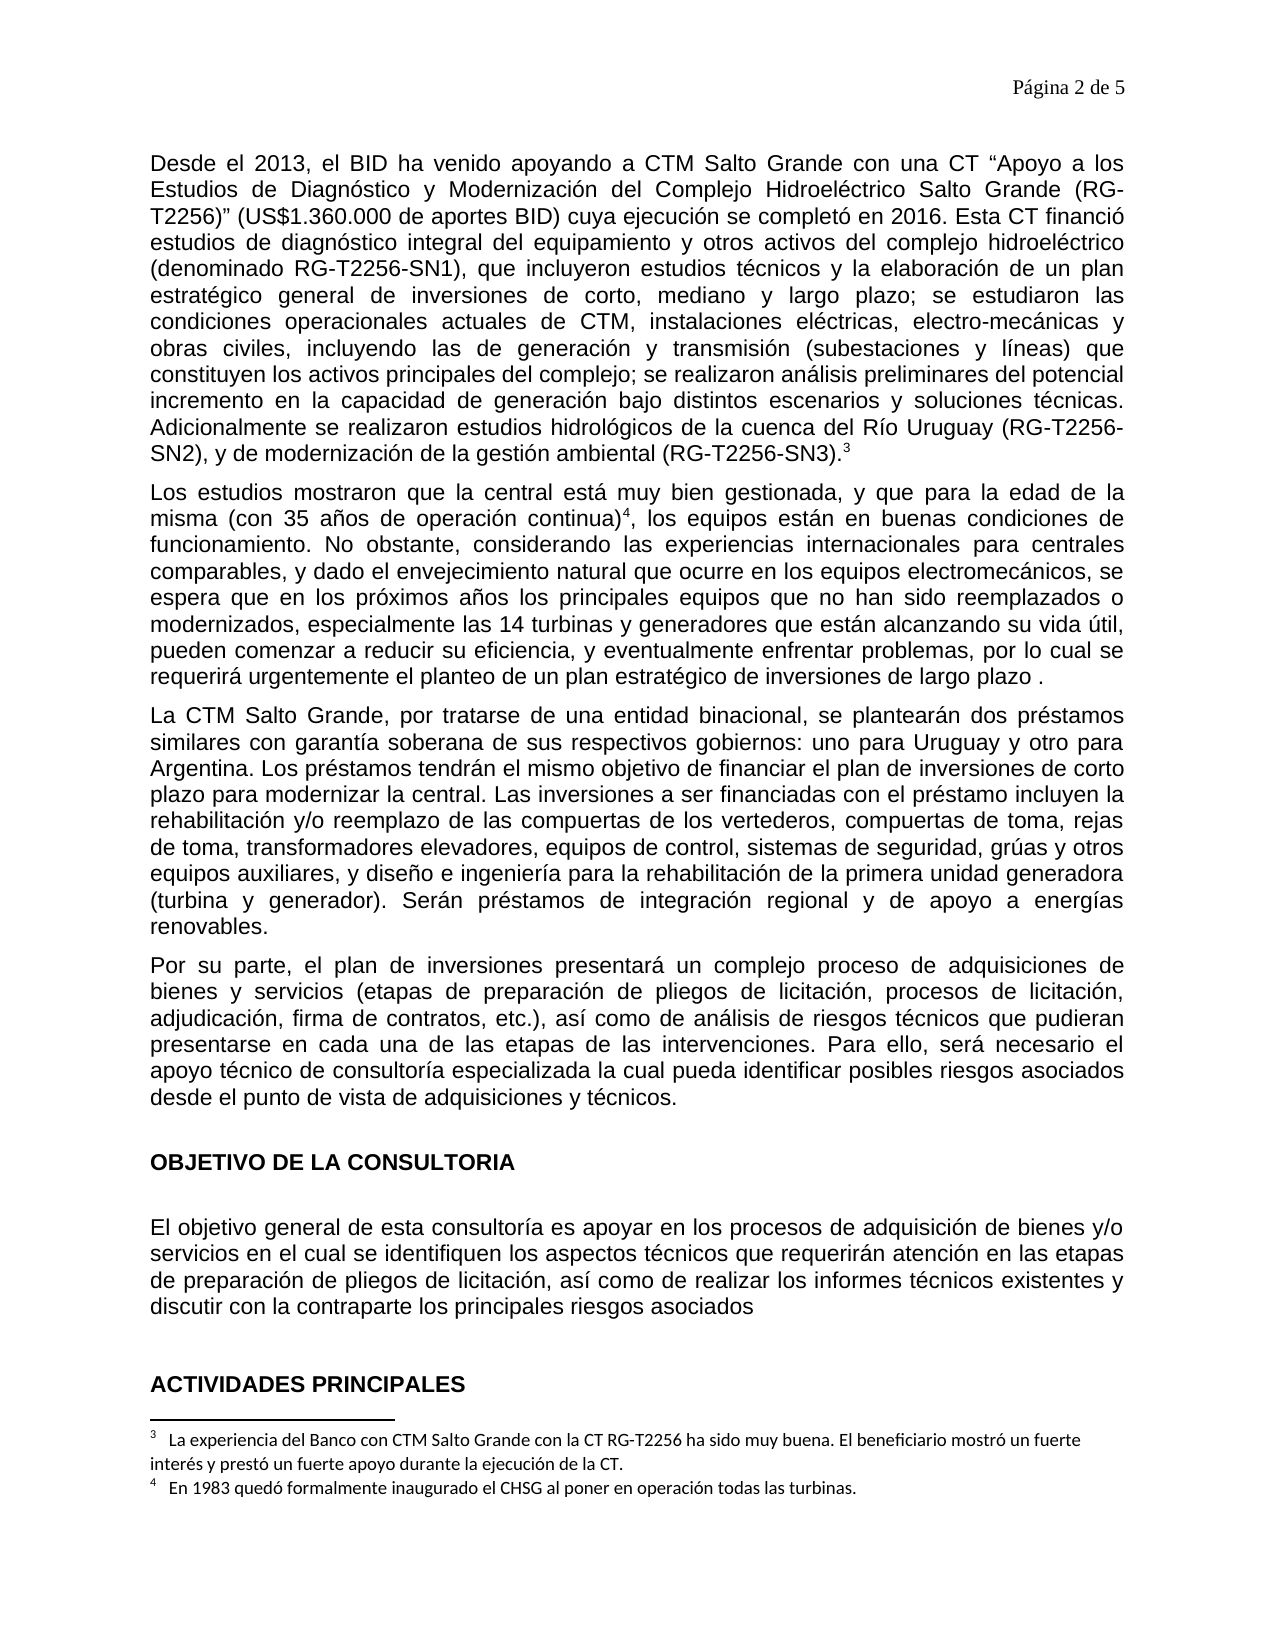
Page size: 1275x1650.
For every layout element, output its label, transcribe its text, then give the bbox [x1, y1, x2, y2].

text Por su parte, el plan de inversiones presentará un complejo proceso de adquisiciones de bienes y servicios (etapas de preparación de pliegos de licitación, procesos de licitación, adjudicación, firma de contratos, etc.), así como de análisis de riesgos técnicos que pudieran presentarse en cada una de las etapas de las intervenciones. Para ello, será necesario el apoyo técnico de consultoría especializada la cual pueda identificar posibles riesgos asociados desde el punto de vista de adquisiciones y técnicos. [150, 952, 1125, 1110]
text Desde el 2013, el BID ha venido apoyando a CTM Salto Grande con una CT “Apoyo a los Estudios de Diagnóstico y Modernización del Complejo Hidroeléctrico Salto Grande (RG-T2256)” (US$1.360.000 de aportes BID) cuya ejecución se completó en 2016. Esta CT financió estudios de diagnóstico integral del equipamiento y otros activos del complejo hidroeléctrico (denominado RG-T2256-SN1), que incluyeron estudios técnicos y la elaboración de un plan estratégico general de inversiones de corto, mediano y largo plazo; se estudiaron las condiciones operacionales actuales de CTM, instalaciones eléctricas, electro-mecánicas y obras civiles, incluyendo las de generación y transmisión (subestaciones y líneas) que constituyen los activos principales del complejo; se realizaron análisis preliminares del potencial incremento en la capacidad de generación bajo distintos escenarios y soluciones técnicas. Adicionalmente se realizaron estudios hidrológicos de la cuenca del Río Uruguay (RG-T2256-SN2), y de modernización de la gestión ambiental (RG-T2256-SN3). [150, 150, 1125, 466]
text OBJETIVO DE LA CONSULTORIA [150, 1149, 1125, 1175]
text La CTM Salto Grande, por tratarse de una entidad binacional, se plantearán dos préstamos similares con garantía soberana de sus respectivos gobiernos: uno para Uruguay y otro para Argentina. Los préstamos tendrán el mismo objetivo de financiar el plan de inversiones de corto plazo para modernizar la central. Las inversiones a ser financiadas con el préstamo incluyen la rehabilitación y/o reemplazo de las compuertas de los vertederos, compuertas de toma, rejas de toma, transformadores elevadores, equipos de control, sistemas de seguridad, grúas y otros equipos auxiliares, y diseño e ingeniería para la rehabilitación de la primera unidad generadora (turbina y generador). Serán préstamos de integración regional y de apoyo a energías renovables. [150, 702, 1125, 939]
text ACTIVIDADES PRINCIPALES [150, 1371, 1125, 1397]
text El objetivo general de esta consultoría es apoyar en los procesos de adquisición de bienes y/o servicios en el cual se identifiquen los aspectos técnicos que requerirán atención en las etapas de preparación de pliegos de licitación, así como de realizar los informes técnicos existentes y discutir con la contraparte los principales riesgos asociados [150, 1214, 1125, 1319]
text Los estudios mostraron que la central está muy bien gestionada, y que para la edad de la misma (con 35 años de operación continua), los equipos están en buenas condiciones de funcionamiento. No obstante, considerando las experiencias internacionales para centrales comparables, y dado el envejecimiento natural que ocurre en los equipos electromecánicos, se espera que en los próximos años los principales equipos que no han sido reemplazados o modernizados, especialmente las 14 turbinas y generadores que están alcanzando su vida útil, pueden comenzar a reducir su eficiencia, y eventualmente enfrentar problemas, por lo cual se requerirá urgentemente el planteo de un plan estratégico de inversiones de largo plazo . [150, 479, 1125, 689]
